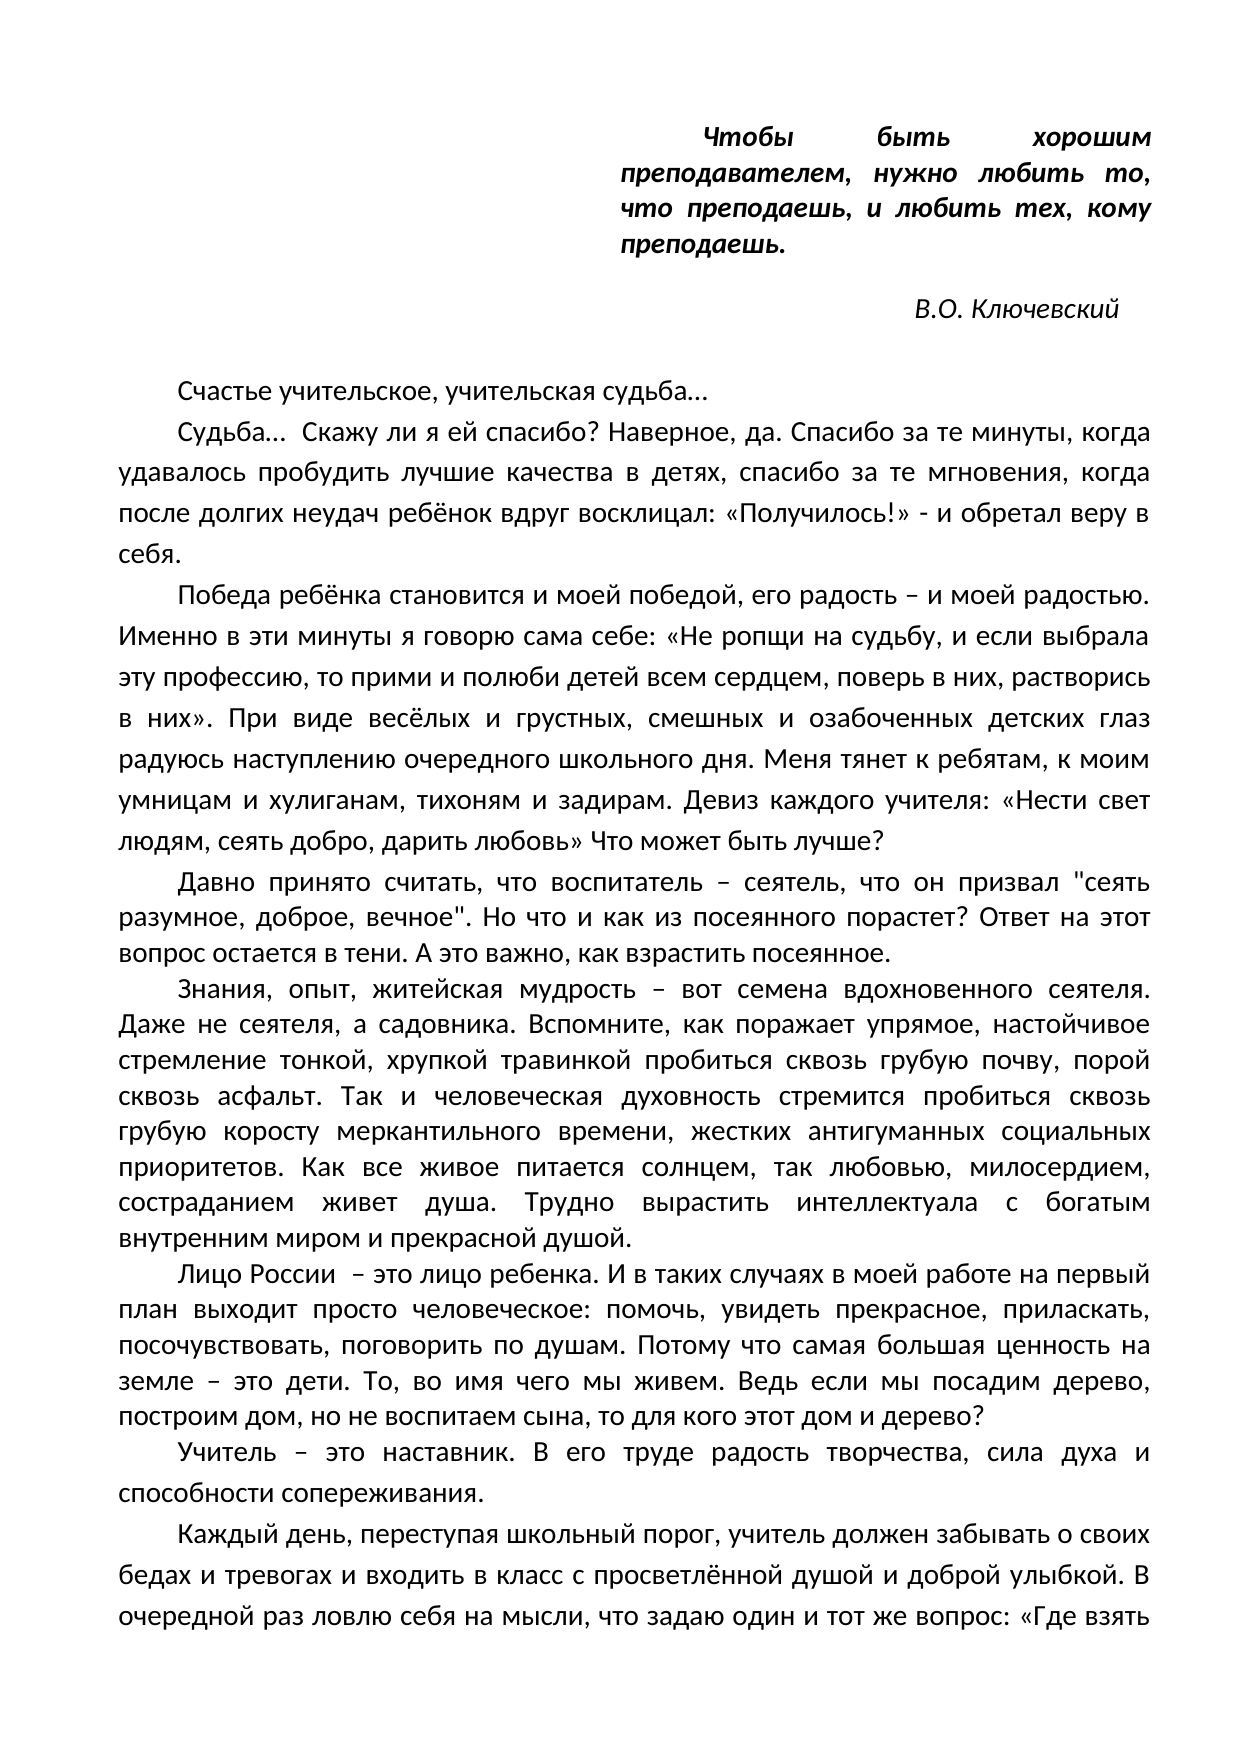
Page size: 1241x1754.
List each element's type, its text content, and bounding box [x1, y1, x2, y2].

text Знания, опыт, житейская мудрость – вот семена вдохновенного сеятеля. Даже не сеятеля, а садовника. Вспомните, как поражает упрямое, настойчивое стремление тонкой, хрупкой травинкой пробиться сквозь грубую почву, порой сквозь асфальт. Так и человеческая духовность стремится пробиться сквозь грубую коросту меркантильного времени, жестких антигуманных социальных приоритетов. Как все живое питается солнцем, так любовью, милосердием, состраданием живет душа. Трудно вырастить интеллектуала с богатым внутренним миром и прекрасной душой. [118, 970, 1152, 1255]
text Давно принято считать, что воспитатель – сеятель, что он призвал "сеять разумное, доброе, вечное". Но что и как из посеянного порастет? Ответ на этот вопрос остается в тени. А это важно, как взрастить посеянное. [118, 863, 1152, 970]
text Учитель – это наставник. В его труде радость творчества, сила духа и способности сопереживания. [118, 1433, 1152, 1509]
text Победа ребёнка становится и моей победой, его радость – и моей радостью. Именно в эти минуты я говорю сама себе: «Не ропщи на судьбу, и если выбрала эту профессию, то прими и полюби детей всем сердцем, поверь в них, растворись в них». При виде весёлых и грустных, смешных и озабоченных детских глаз радуюсь наступлению очередного школьного дня. Меня тянет к ребятам, к моим умницам и хулиганам, тихоням и задирам. Девиз каждого учителя: «Нести свет людям, сеять добро, дарить любовь» Что может быть лучше? [118, 576, 1152, 858]
text Чтобы быть хорошим преподавателем, нужно любить то, что преподаешь, и любить тех, кому преподаешь. [620, 118, 1152, 261]
text В.О. Ключевский [118, 290, 1152, 325]
text Лицо России – это лицо ребенка. И в таких случаях в моей работе на первый план выходит просто человеческое: помочь, увидеть прекрасное, приласкать, посочувствовать, поговорить по душам. Потому что самая большая ценность на земле – это дети. То, во имя чего мы живем. Ведь если мы посадим дерево, построим дом, но не воспитаем сына, то для кого этот дом и дерево? [118, 1255, 1152, 1433]
text Судьба… Скажу ли я ей спасибо? Наверное, да. Спасибо за те минуты, когда удавалось пробудить лучшие качества в детях, спасибо за те мгновения, когда после долгих неудач ребёнок вдруг восклицал: «Получилось!» - и обретал веру в себя. [118, 413, 1152, 571]
text Счастье учительское, учительская судьба… [118, 372, 1152, 407]
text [118, 1515, 1152, 1632]
